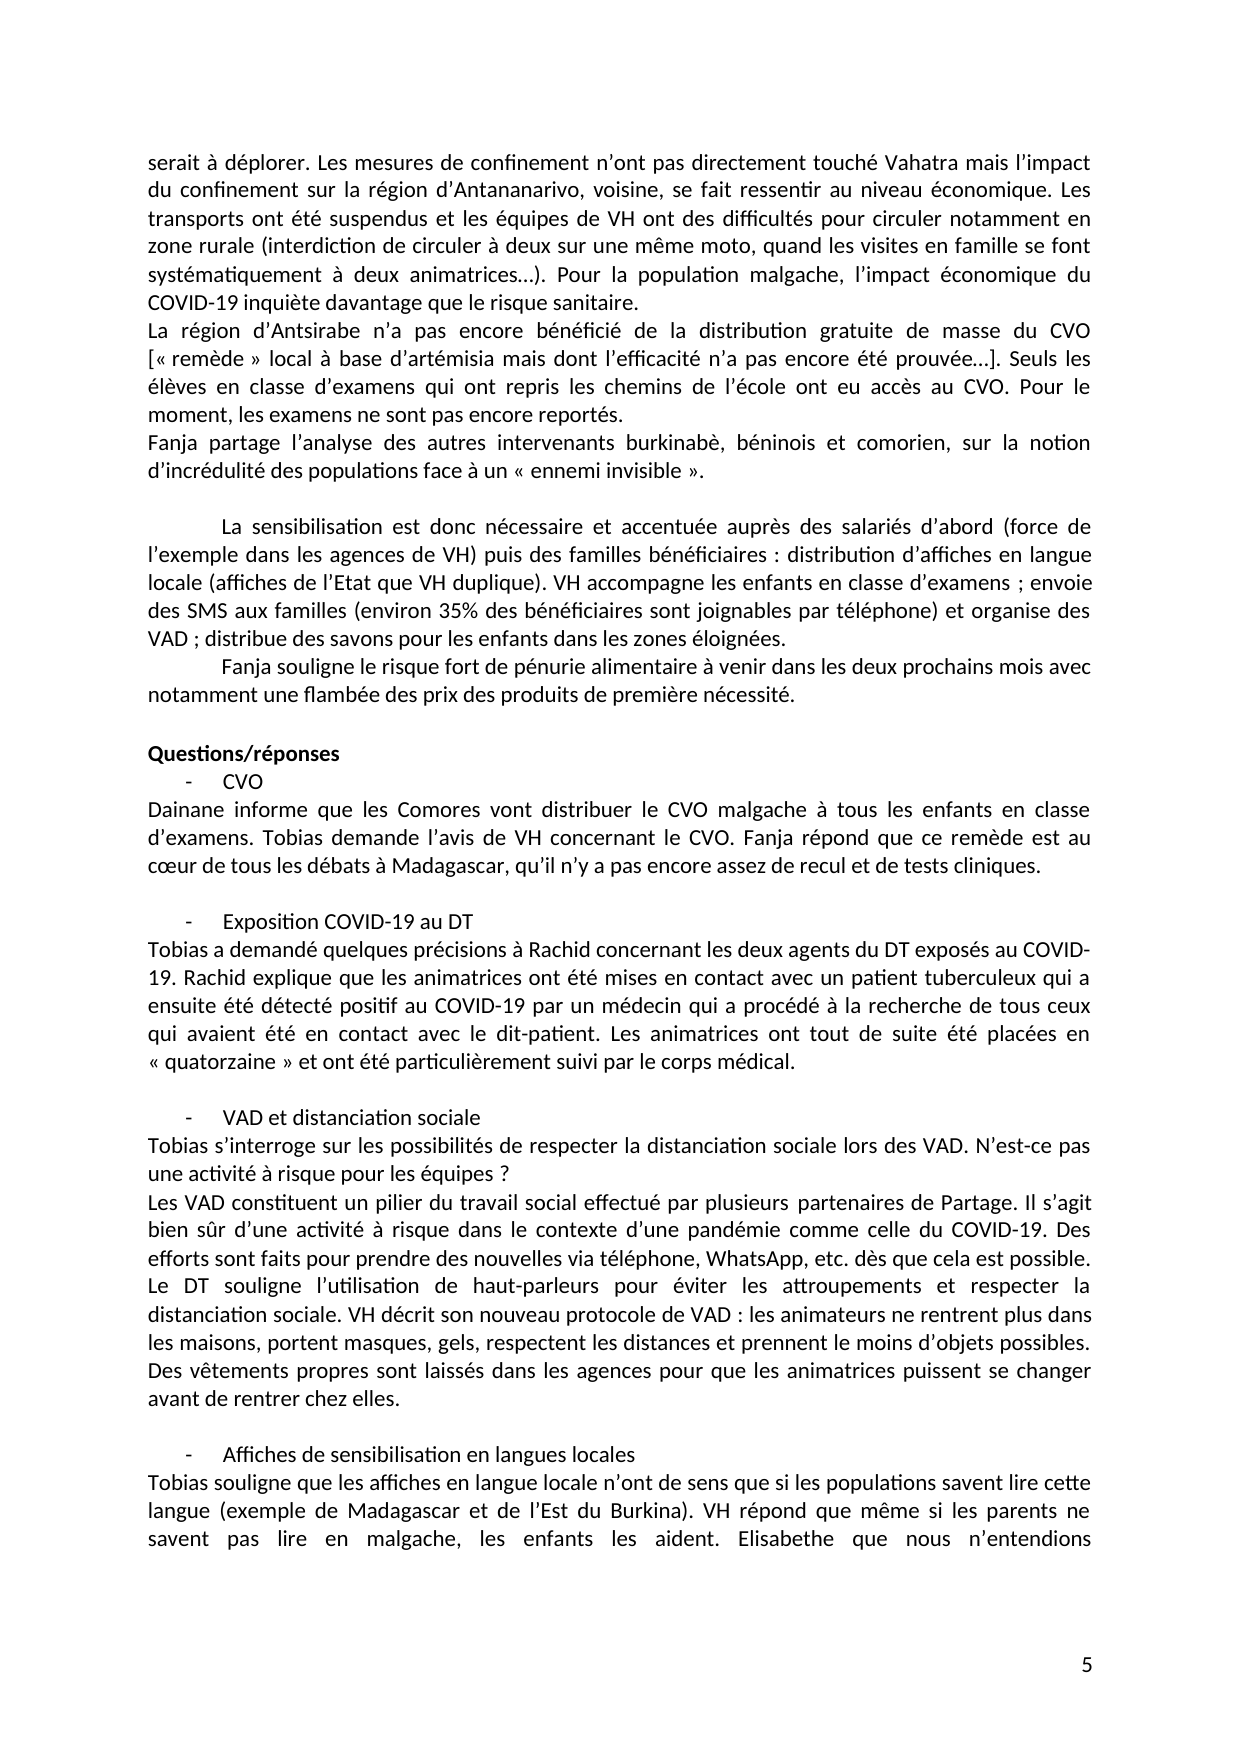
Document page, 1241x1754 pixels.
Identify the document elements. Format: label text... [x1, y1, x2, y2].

text Fanja souligne le risque fort de pénurie alimentaire à venir dans les deux prochains mois avec notamment une flambée des prix des produits de première nécessité. [148, 652, 1093, 708]
text La sensibilisation est donc nécessaire et accentuée auprès des salariés d’abord (force de l’exemple dans les agences de VH) puis des familles bénéficiaires : distribution d’affiches en langue locale (affiches de l’Etat que VH duplique). VH accompagne les enfants en classe d’examens ; envoie des SMS aux familles (environ 35% des bénéficiaires sont joignables par téléphone) et organise des VAD ; distribue des savons pour les enfants dans les zones éloignées. [148, 512, 1093, 652]
text Tobias s’interroge sur les possibilités de respecter la distanciation sociale lors des VAD. N’est-ce pas une activité à risque pour les équipes ? [148, 1132, 1093, 1188]
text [148, 1468, 1093, 1552]
list Affiches de sensibilisation en langues locales [185, 1440, 1093, 1468]
list Exposition COVID-19 au DT [185, 907, 1093, 935]
text Fanja partage l’analyse des autres intervenants burkinabè, béninois et comorien, sur la notion d’incrédulité des populations face à un « ennemi invisible ». [148, 428, 1093, 484]
text Questions/réponses [148, 739, 1093, 767]
text Les VAD constituent un pilier du travail social effectué par plusieurs partenaires de Partage. Il s’agit bien sûr d’une activité à risque dans le contexte d’une pandémie comme celle du COVID-19. Des efforts sont faits pour prendre des nouvelles via téléphone, WhatsApp, etc. dès que cela est possible. Le DT souligne l’utilisation de haut-parleurs pour éviter les attroupements et respecter la distanciation sociale. VH décrit son nouveau protocole de VAD : les animateurs ne rentrent plus dans les maisons, portent masques, gels, respectent les distances et prennent le moins d’objets possibles. Des vêtements propres sont laissés dans les agences pour que les animatrices puissent se changer avant de rentrer chez elles. [148, 1188, 1093, 1412]
text Dainane informe que les Comores vont distribuer le CVO malgache à tous les enfants en classe d’examens. Tobias demande l’avis de VH concernant le CVO. Fanja répond que ce remède est au cœur de tous les débats à Madagascar, qu’il n’y a pas encore assez de recul et de tests cliniques. [148, 795, 1093, 879]
list CVO [185, 767, 1093, 795]
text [148, 148, 1093, 316]
text Tobias a demandé quelques précisions à Rachid concernant les deux agents du DT exposés au COVID-19. Rachid explique que les animatrices ont été mises en contact avec un patient tuberculeux qui a ensuite été détecté positif au COVID-19 par un médecin qui a procédé à la recherche de tous ceux qui avaient été en contact avec le dit-patient. Les animatrices ont tout de suite été placées en « quatorzaine » et ont été particulièrement suivi par le corps médical. [148, 935, 1093, 1076]
list VAD et distanciation sociale [185, 1103, 1093, 1132]
text La région d’Antsirabe n’a pas encore bénéficié de la distribution gratuite de masse du CVO [« remède » local à base d’artémisia mais dont l’efficacité n’a pas encore été prouvée…]. Seuls les élèves en classe d’examens qui ont repris les chemins de l’école ont eu accès au CVO. Pour le moment, les examens ne sont pas encore reportés. [148, 316, 1093, 428]
